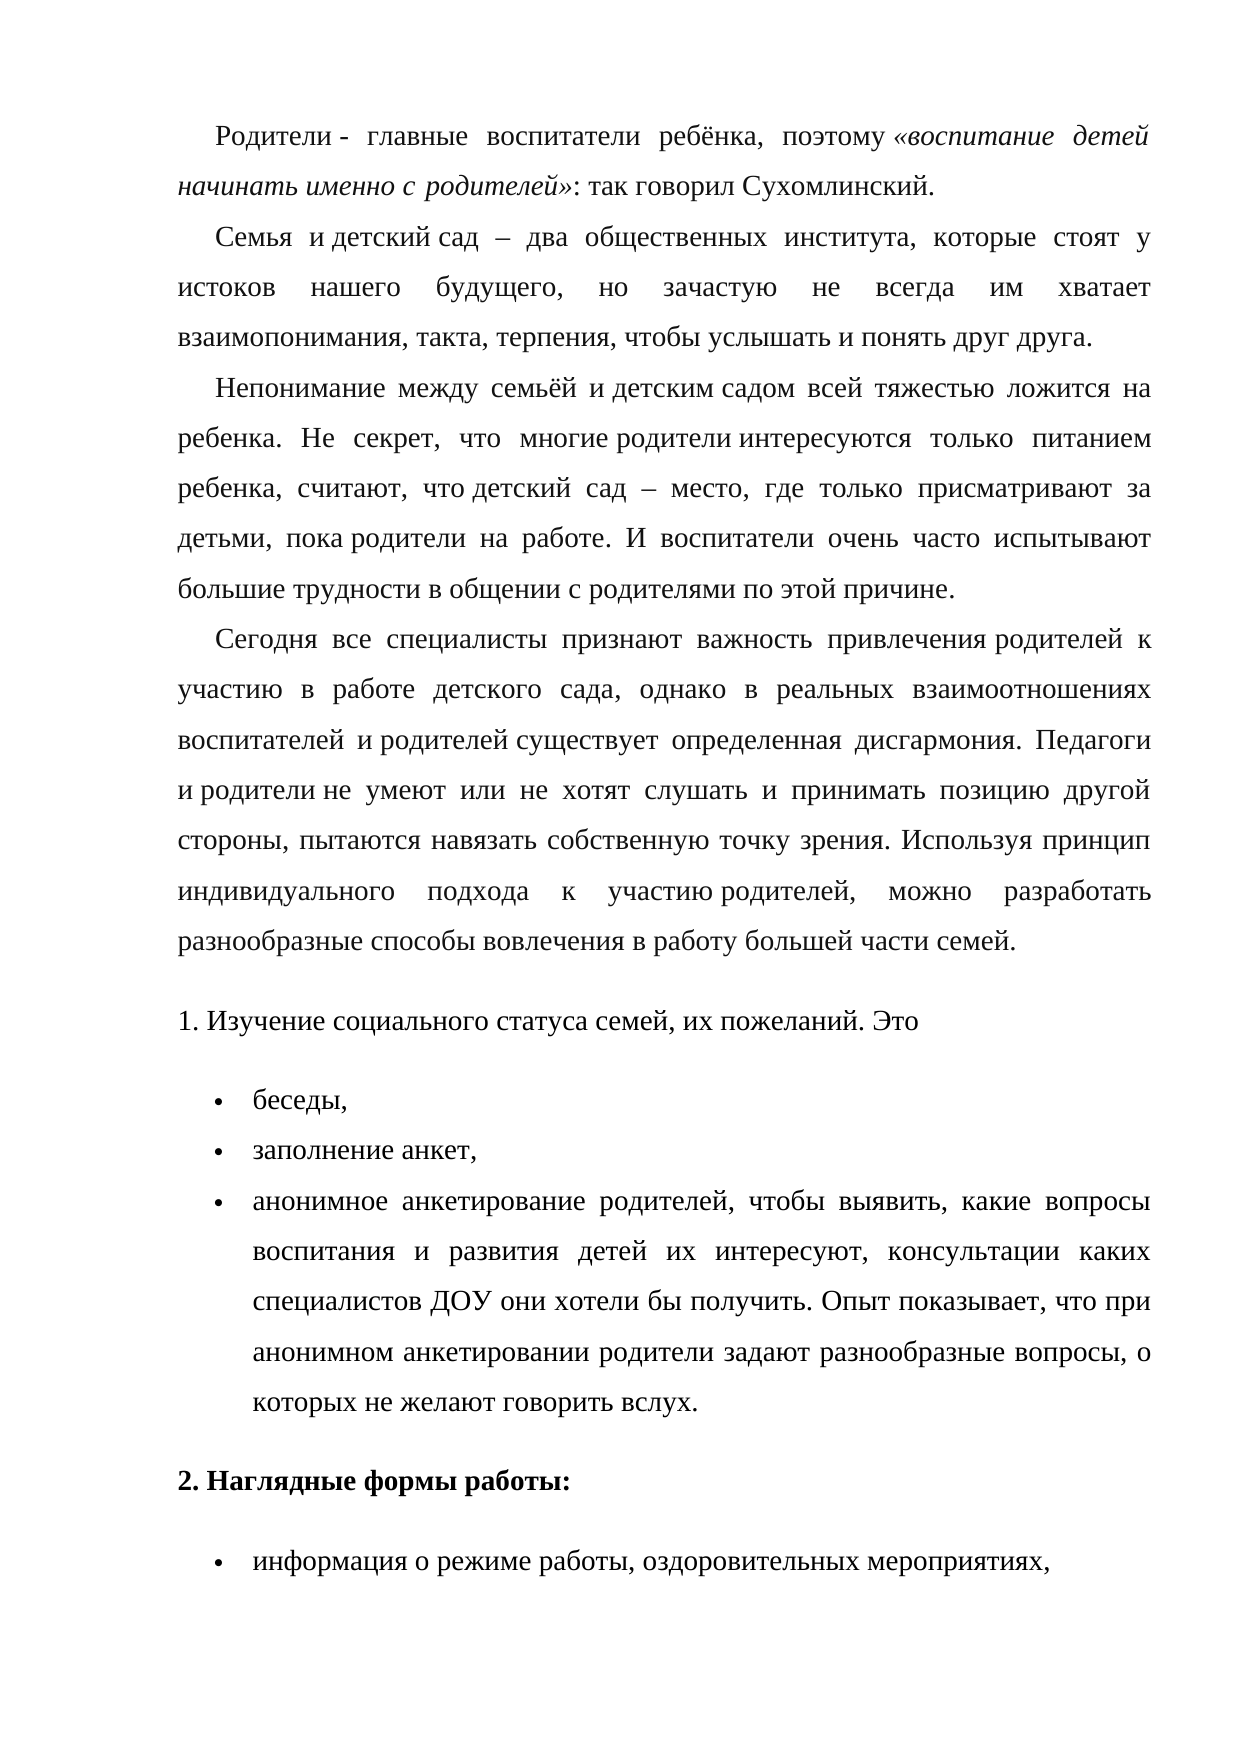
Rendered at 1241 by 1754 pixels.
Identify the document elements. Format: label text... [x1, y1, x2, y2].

text 1. Изучение социального статуса семей, их пожеланий. Это [177, 1003, 1152, 1036]
list анонимное анкетирование родителей, чтобы выявить, какие вопросы воспитания и развития детей их интересуют, консультации каких специалистов ДОУ они хотели бы получить. Опыт показывает, что при анонимном анкетировании родители задают разнообразные вопросы, о которых не желают говорить вслух. [215, 1183, 1152, 1417]
text Семья и детский сад – два общественных института, которые стоят у истоков нашего будущего, но зачастую не всегда им хватает взаимопонимания, такта, терпения, чтобы услышать и понять друг друга. [177, 219, 1152, 353]
text 2. Наглядные формы работы: [177, 1463, 1152, 1497]
text Сегодня все специалисты признают важность привлечения родителей к участию в работе детского сада, однако в реальных взаимоотношениях воспитателей и родителей существует определенная дисгармония. Педагоги и родители не умеют или не хотят слушать и принимать позицию другой стороны, пытаются навязать собственную точку зрения. Используя принцип индивидуального подхода к участию родителей, можно разработать разнообразные способы вовлечения в работу большей части семей. [177, 621, 1152, 957]
list информация о режиме работы, оздоровительных мероприятиях, [215, 1543, 1152, 1576]
text Непонимание между семьёй и детским садом всей тяжестью ложится на ребенка. Не секрет, что многие родители интересуются только питанием ребенка, считают, что детский сад – место, где только присматривают за детьми, пока родители на работе. И воспитатели очень часто испытывают большие трудности в общении с родителями по этой причине. [177, 370, 1152, 604]
list заполнение анкет, [215, 1132, 1152, 1166]
text Родители - главные воспитатели ребёнка, поэтому «воспитание детей начинать именно с родителей»: так говорил Сухомлинский. [177, 118, 1152, 202]
list беседы, [215, 1082, 1152, 1116]
